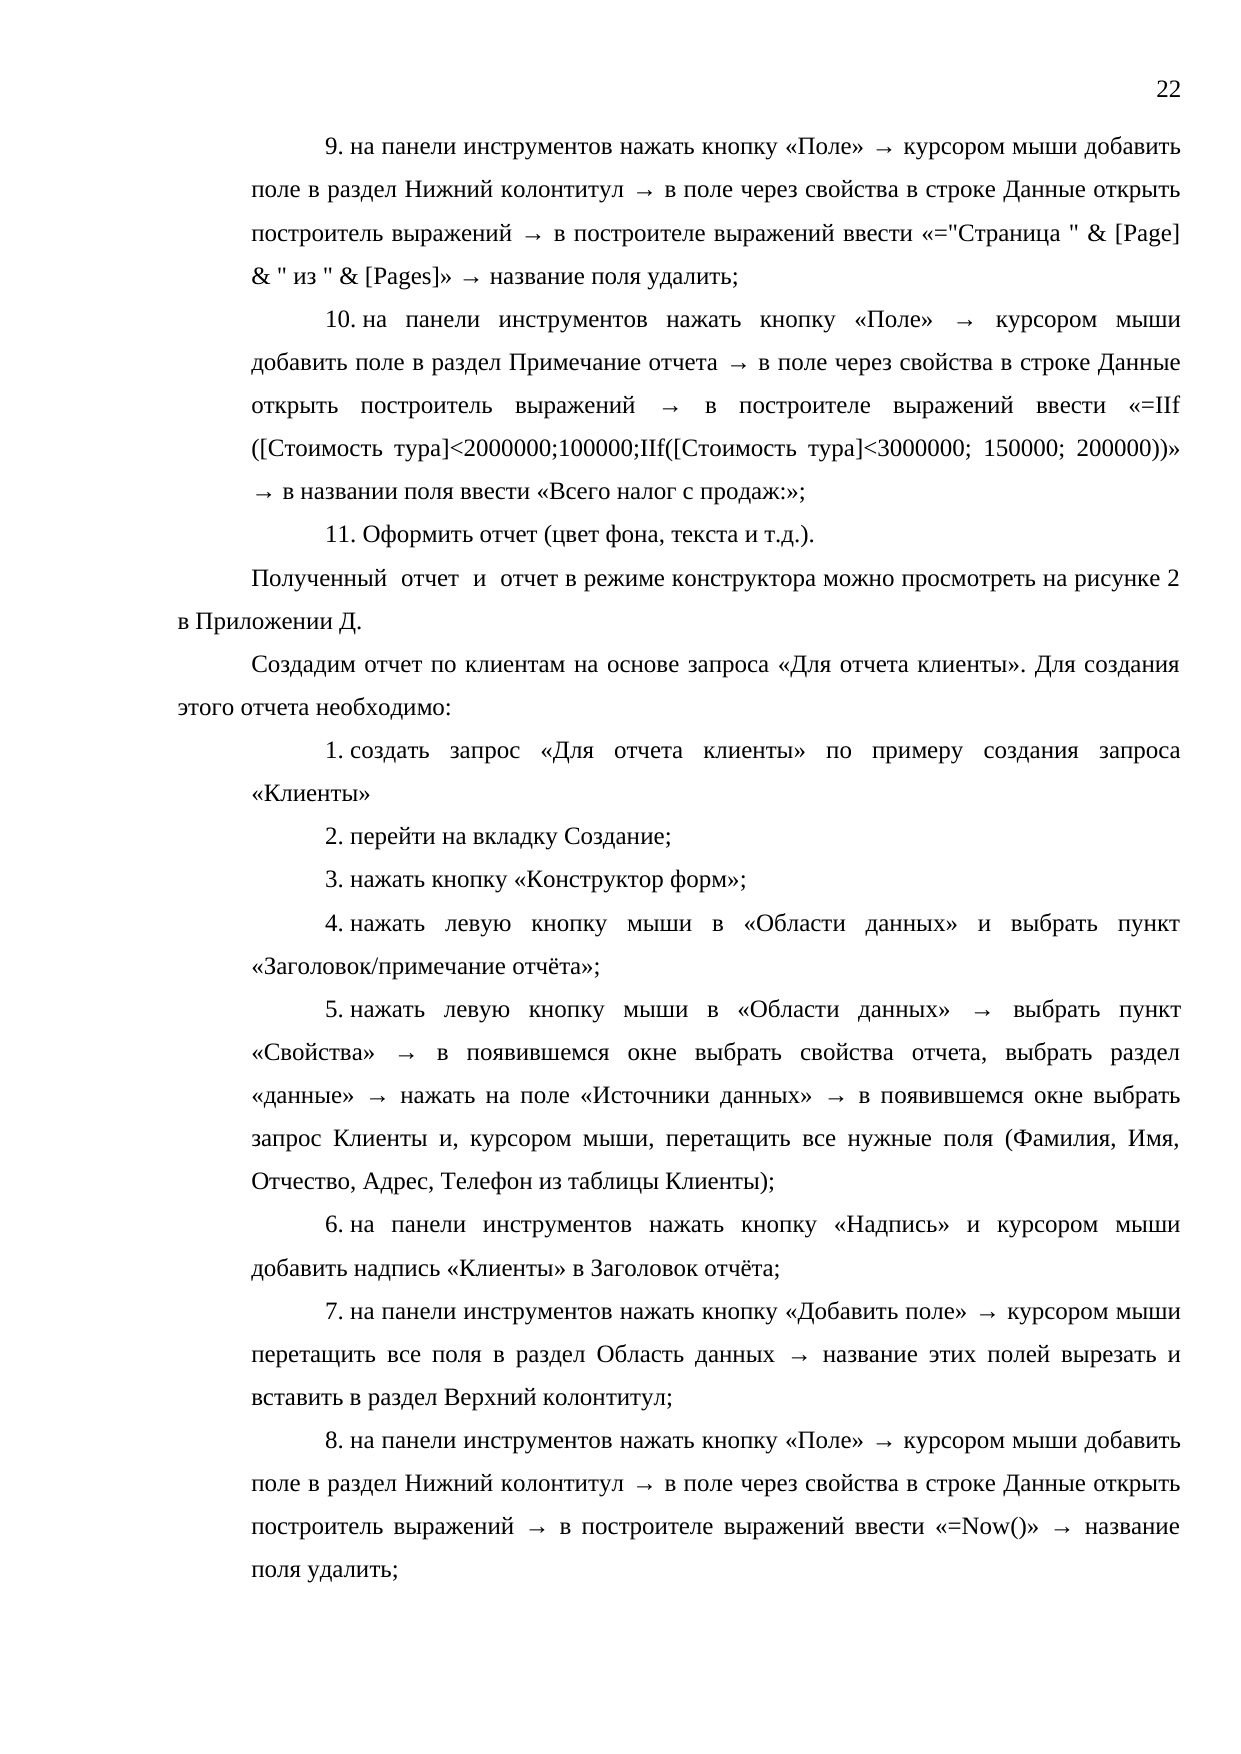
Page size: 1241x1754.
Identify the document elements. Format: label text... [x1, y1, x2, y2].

list на панели инструментов нажать кнопку «Надпись» и курсором мыши добавить надпись «Клиенты» в Заголовок отчёта; [251, 1209, 1181, 1281]
text Создадим отчет по клиентам на основе запроса «Для отчета клиенты». Для создания этого отчета необходимо: [177, 649, 1181, 721]
list на панели инструментов нажать кнопку «Добавить поле» → курсором мыши перетащить все поля в раздел Область данных → название этих полей вырезать и вставить в раздел Верхний колонтитул; [251, 1296, 1181, 1411]
list нажать левую кнопку мыши в «Области данных» и выбрать пункт «Заголовок/примечание отчёта»; [251, 908, 1181, 979]
list на панели инструментов нажать кнопку «Поле» → курсором мыши добавить поле в раздел Нижний колонтитул → в поле через свойства в строке Данные открыть построитель выражений → в построителе выражений ввести «=Now()» → название поля удалить; [251, 1425, 1181, 1583]
list нажать кнопку «Конструктор форм»; [251, 864, 1181, 893]
list Полученный отчет и отчет в режиме конструктора можно просмотреть на рисунке 2 в Приложении Д. [177, 563, 1181, 634]
list нажать левую кнопку мыши в «Области данных» → выбрать пункт «Свойства» → в появившемся окне выбрать свойства отчета, выбрать раздел «данные» → нажать на поле «Источники данных» → в появившемся окне выбрать запрос Клиенты и, курсором мыши, перетащить все нужные поля (Фамилия, Имя, Отчество, Адрес, Телефон из таблицы Клиенты); [251, 994, 1181, 1195]
list создать запрос «Для отчета клиенты» по примеру создания запроса «Клиенты» [251, 735, 1181, 807]
list на панели инструментов нажать кнопку «Поле» → курсором мыши добавить поле в раздел Примечание отчета → в поле через свойства в строке Данные открыть построитель выражений → в построителе выражений ввести «=IIf ([Стоимость тура]<2000000;100000;IIf([Стоимость тура]<3000000; 150000; 200000))» → в названии поля ввести «Всего налог с продаж:»; [251, 304, 1181, 505]
list перейти на вкладку Создание; [251, 821, 1181, 850]
list на панели инструментов нажать кнопку «Поле» → курсором мыши добавить поле в раздел Нижний колонтитул → в поле через свойства в строке Данные открыть построитель выражений → в построителе выражений ввести «="Страница " & [Page] & " из " & [Pages]» → название поля удалить; [251, 131, 1181, 289]
list Оформить отчет (цвет фона, текста и т.д.). [251, 519, 1181, 548]
